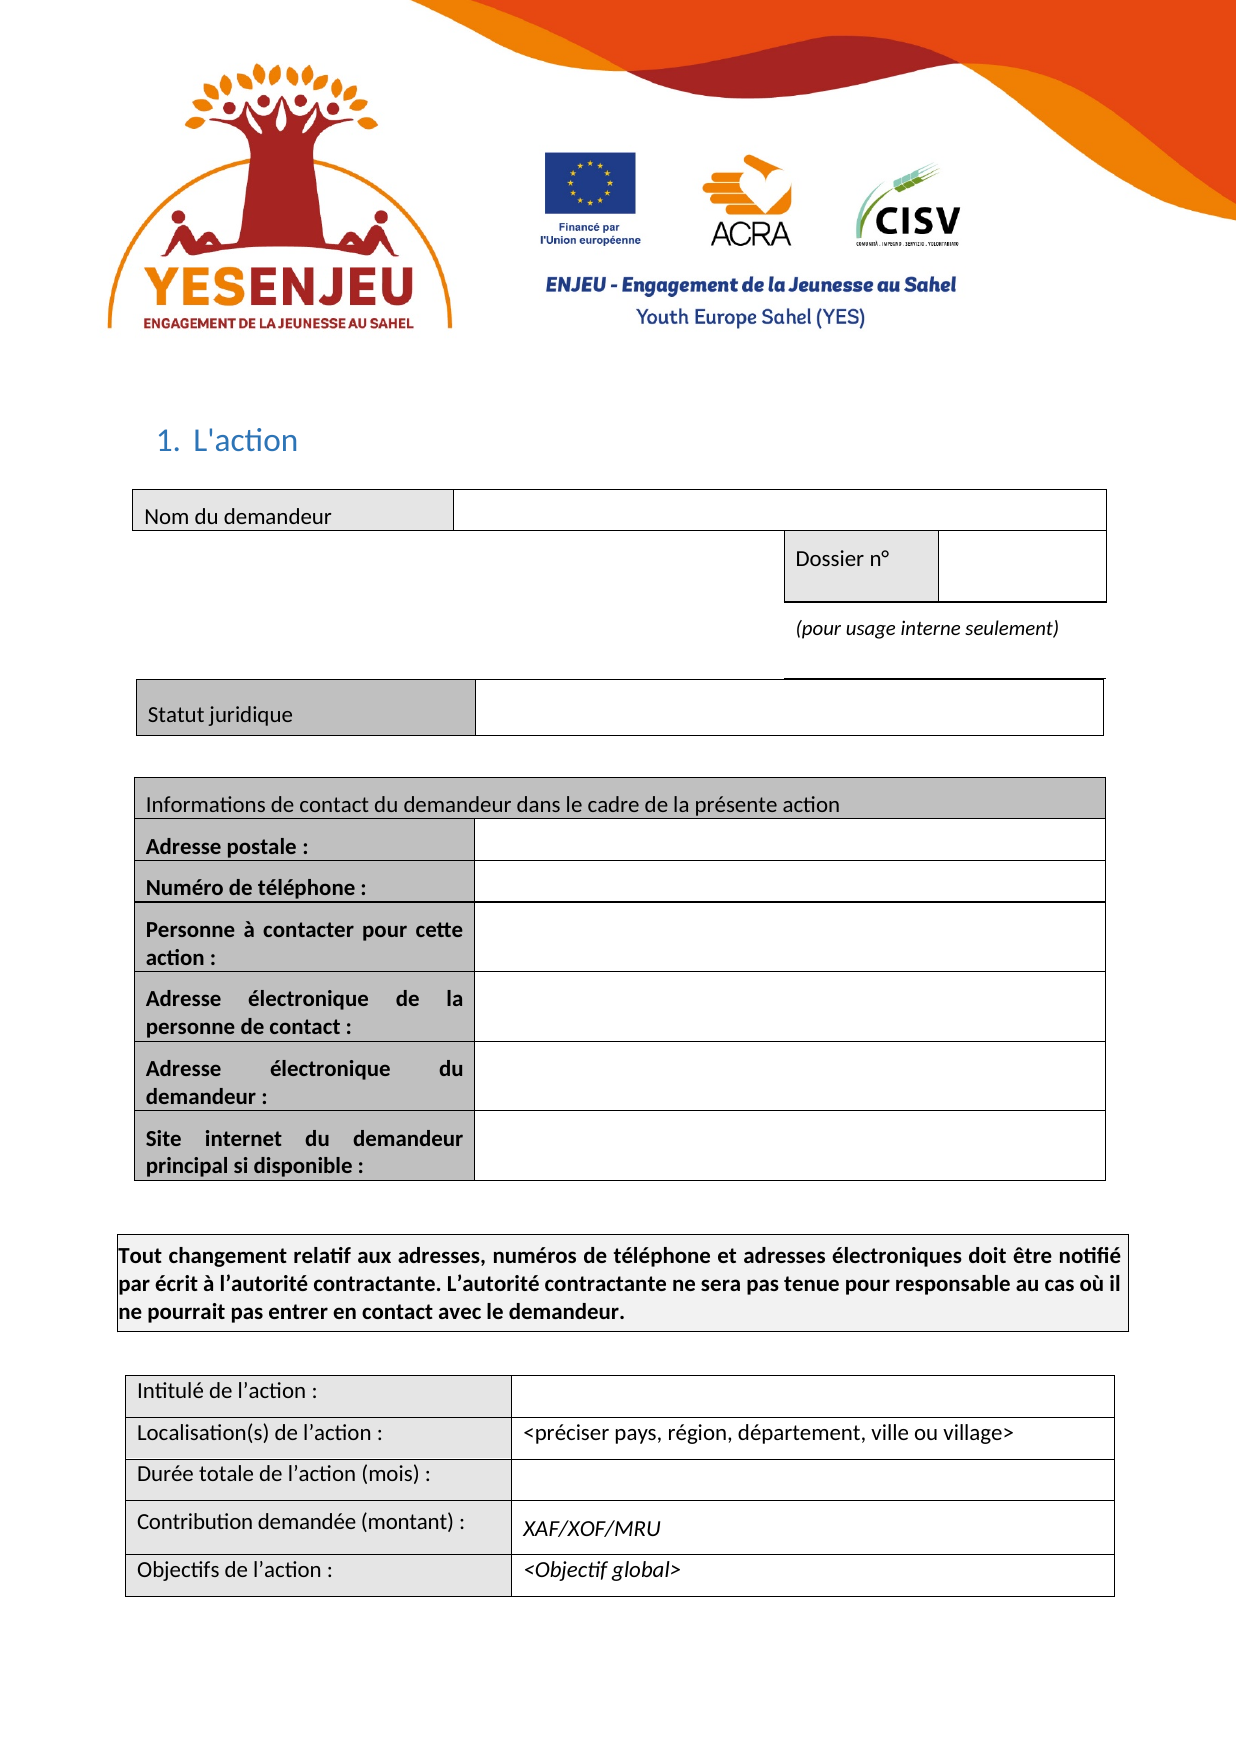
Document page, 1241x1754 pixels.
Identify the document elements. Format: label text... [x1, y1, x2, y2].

table_cell Adresse électronique du demandeur : [135, 1042, 474, 1110]
subtitle L'action [156, 419, 1122, 460]
table_cell <préciser pays, région, département, ville ou village> [512, 1418, 1114, 1458]
table_cell XAF/XOF/MRU [512, 1501, 1114, 1554]
table_header Informations de contact du demandeur dans le cadre de la présente action [135, 778, 1105, 818]
table_cell Personne à contacter pour cette action : [135, 903, 474, 971]
table_cell Localisation(s) de l’action : [126, 1418, 511, 1458]
table_cell [475, 819, 1105, 860]
table_cell Dossier n° [785, 531, 938, 601]
picture [85, 0, 1236, 349]
table_cell [939, 531, 1106, 601]
table_cell [475, 1111, 1105, 1180]
table_cell <Objectif global> <Objectif(s) spécifique(s): > [512, 1555, 1114, 1596]
table_header Intitulé de l’action : [126, 1376, 511, 1417]
table_cell Numéro de téléphone : [135, 861, 474, 901]
table_header Nom du demandeur [133, 490, 453, 530]
table_cell Adresse postale : [135, 819, 474, 860]
table_cell [475, 861, 1105, 901]
table_cell [512, 1460, 1114, 1500]
table_cell [475, 1042, 1105, 1110]
table_header [454, 490, 1106, 530]
table_cell [475, 903, 1105, 971]
table_cell [475, 972, 1105, 1041]
table_cell (pour usage interne seulement) [784, 603, 1106, 678]
table_header [476, 680, 1103, 735]
table_cell Contribution demandée (montant) : [126, 1501, 511, 1554]
table_header Statut juridique [137, 680, 475, 735]
table_cell Adresse électronique de la personne de contact : [135, 972, 474, 1041]
table_cell Durée totale de l’action (mois) : [126, 1460, 511, 1500]
table_cell Site internet du demandeur principal si disponible : [135, 1111, 474, 1180]
text Tout changement relatif aux adresses, numéros de téléphone et adresses électroniques doit être notifié par écrit à l’autorité contractante. L’autorité contractante ne sera pas tenue pour responsable au cas où il ne pourrait pas entrer en contact avec le demandeur. [118, 1235, 1128, 1331]
table_header [512, 1376, 1114, 1417]
table_cell Objectifs de l’action : [126, 1555, 511, 1596]
